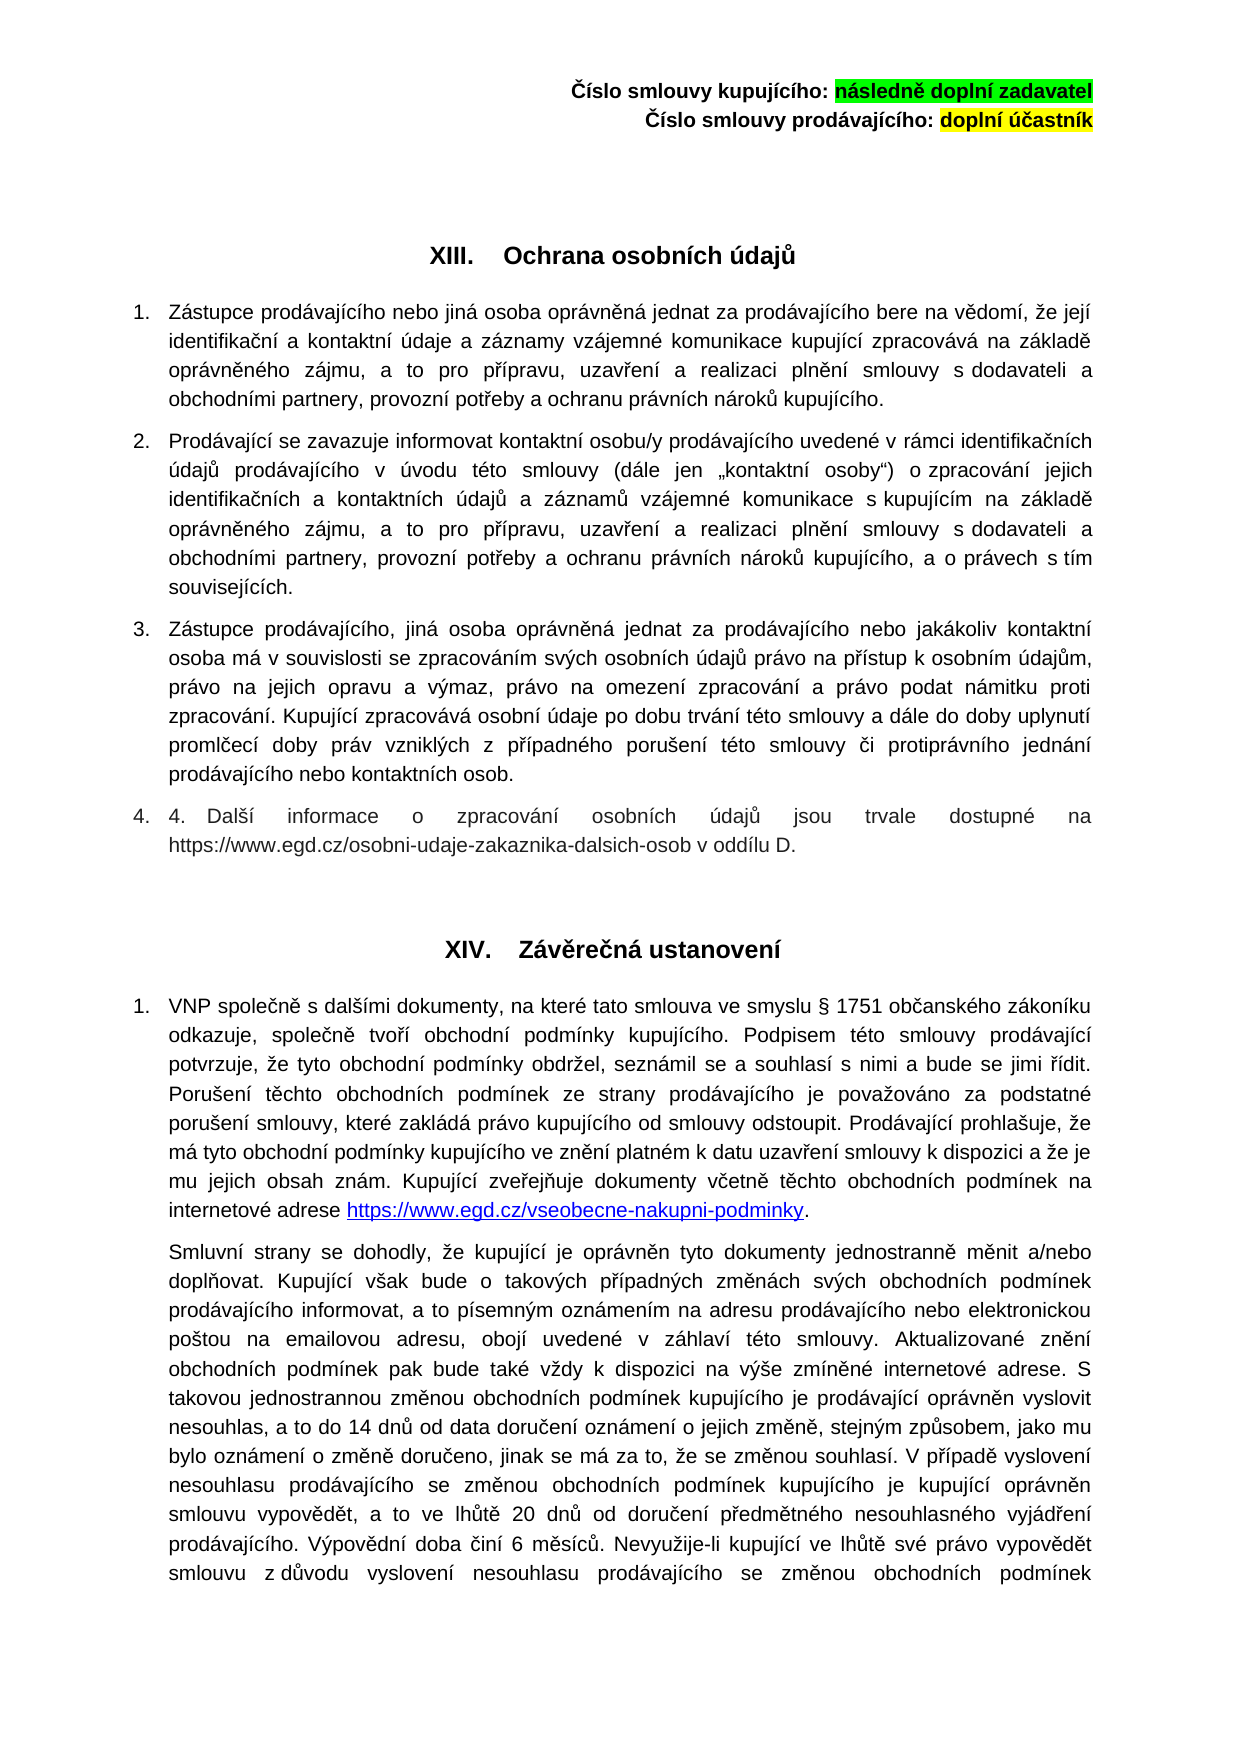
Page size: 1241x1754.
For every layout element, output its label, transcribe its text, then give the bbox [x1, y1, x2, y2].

list VNP společně s dalšími dokumenty, na které tato smlouva ve smyslu § 1751 občanského zákoníku odkazuje, společně tvoří obchodní podmínky kupujícího. Podpisem této smlouvy prodávající potvrzuje, že tyto obchodní podmínky obdržel, seznámil se a souhlasí s nimi a bude se jimi řídit. Porušení těchto obchodních podmínek ze strany prodávajícího je považováno za podstatné porušení smlouvy, které zakládá právo kupujícího od smlouvy odstoupit. Prodávající prohlašuje, že má tyto obchodní podmínky kupujícího ve znění platném k datu uzavření smlouvy k dispozici a že je mu jejich obsah znám. Kupující zveřejňuje dokumenty včetně těchto obchodních podmínek na internetové adrese https://www.egd.cz/vseobecne-nakupni-podminky. [133, 989, 1093, 1222]
title Zástupce prodávajícího nebo jiná osoba oprávněná jednat za prodávajícího bere na vědomí, že její identifikační a kontaktní údaje a záznamy vzájemné komunikace kupující zpracovává na základě oprávněného zájmu, a to pro přípravu, uzavření a realizaci plnění smlouvy s dodavateli a obchodními partnery, provozní potřeby a ochranu právních nároků kupujícího. [133, 294, 1093, 411]
subtitle Závěrečná ustanovení [133, 934, 1093, 964]
title Prodávající se zavazuje informovat kontaktní osobu/y prodávajícího uvedené v rámci identifikačních údajů prodávajícího v úvodu této smlouvy (dále jen „kontaktní osoby“) o zpracování jejich identifikačních a kontaktních údajů a záznamů vzájemné komunikace s kupujícím na základě oprávněného zájmu, a to pro přípravu, uzavření a realizaci plnění smlouvy s dodavateli a obchodními partnery, provozní potřeby a ochranu právních nároků kupujícího, a o právech s tím souvisejících. [133, 424, 1093, 599]
title Zástupce prodávajícího, jiná osoba oprávněná jednat za prodávajícího nebo jakákoliv kontaktní osoba má v souvislosti se zpracováním svých osobních údajů právo na přístup k osobním údajům, právo na jejich opravu a výmaz, právo na omezení zpracování a právo podat námitku proti zpracování. Kupující zpracovává osobní údaje po dobu trvání této smlouvy a dále do doby uplynutí promlčecí doby práv vzniklých z případného porušení této smlouvy či protiprávního jednání prodávajícího nebo kontaktních osob. [133, 611, 1093, 786]
subtitle Ochrana osobních údajů [133, 240, 1093, 269]
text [168, 1234, 1093, 1584]
list 4. Další informace o zpracování osobních údajů jsou trvale dostupné na https://www.egd.cz/osobni-udaje-zakaznika-dalsich-osob v oddílu D. [133, 799, 1093, 857]
